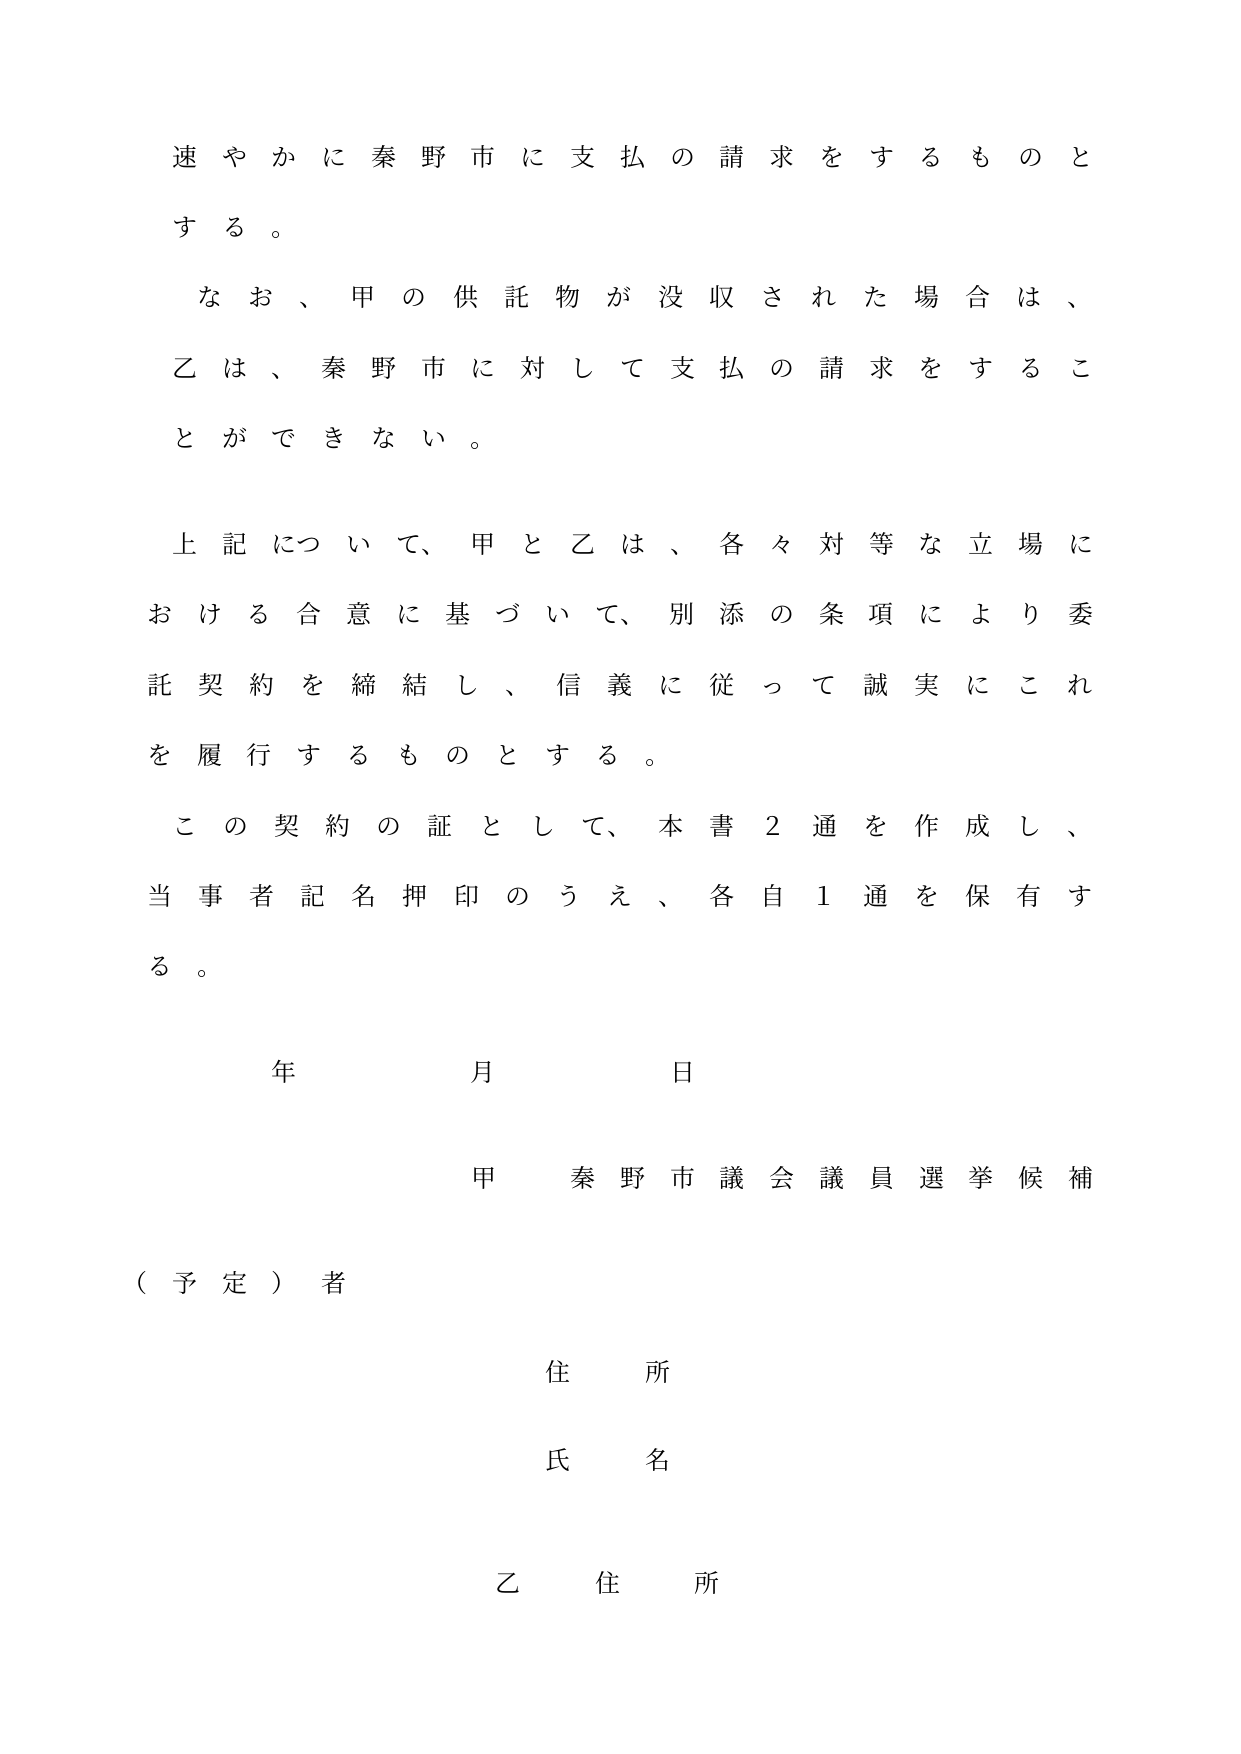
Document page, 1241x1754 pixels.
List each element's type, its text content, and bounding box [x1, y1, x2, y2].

text 年 月 日 [122, 1035, 1118, 1106]
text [147, 120, 1118, 261]
text 甲 秦野市議会議員選挙候補（予定）者 [122, 1141, 1118, 1317]
text 氏 名 [122, 1423, 1118, 1494]
text 上記について、甲と乙は、各々対等な立場における合意に基づいて、別添の条項により委託契約を締結し、信義に従って誠実にこれを履行するものとする。 [126, 507, 1118, 789]
text 乙 住 所 [122, 1547, 1118, 1617]
text 住 所 [122, 1335, 1118, 1405]
text なお、甲の供託物が没収された場合は、乙は、秦野市に対して支払の請求をすることができない。 [147, 261, 1118, 472]
text この契約の証として、本書２通を作成し、当事者記名押印のうえ、各自１通を保有する。 [126, 789, 1118, 1000]
